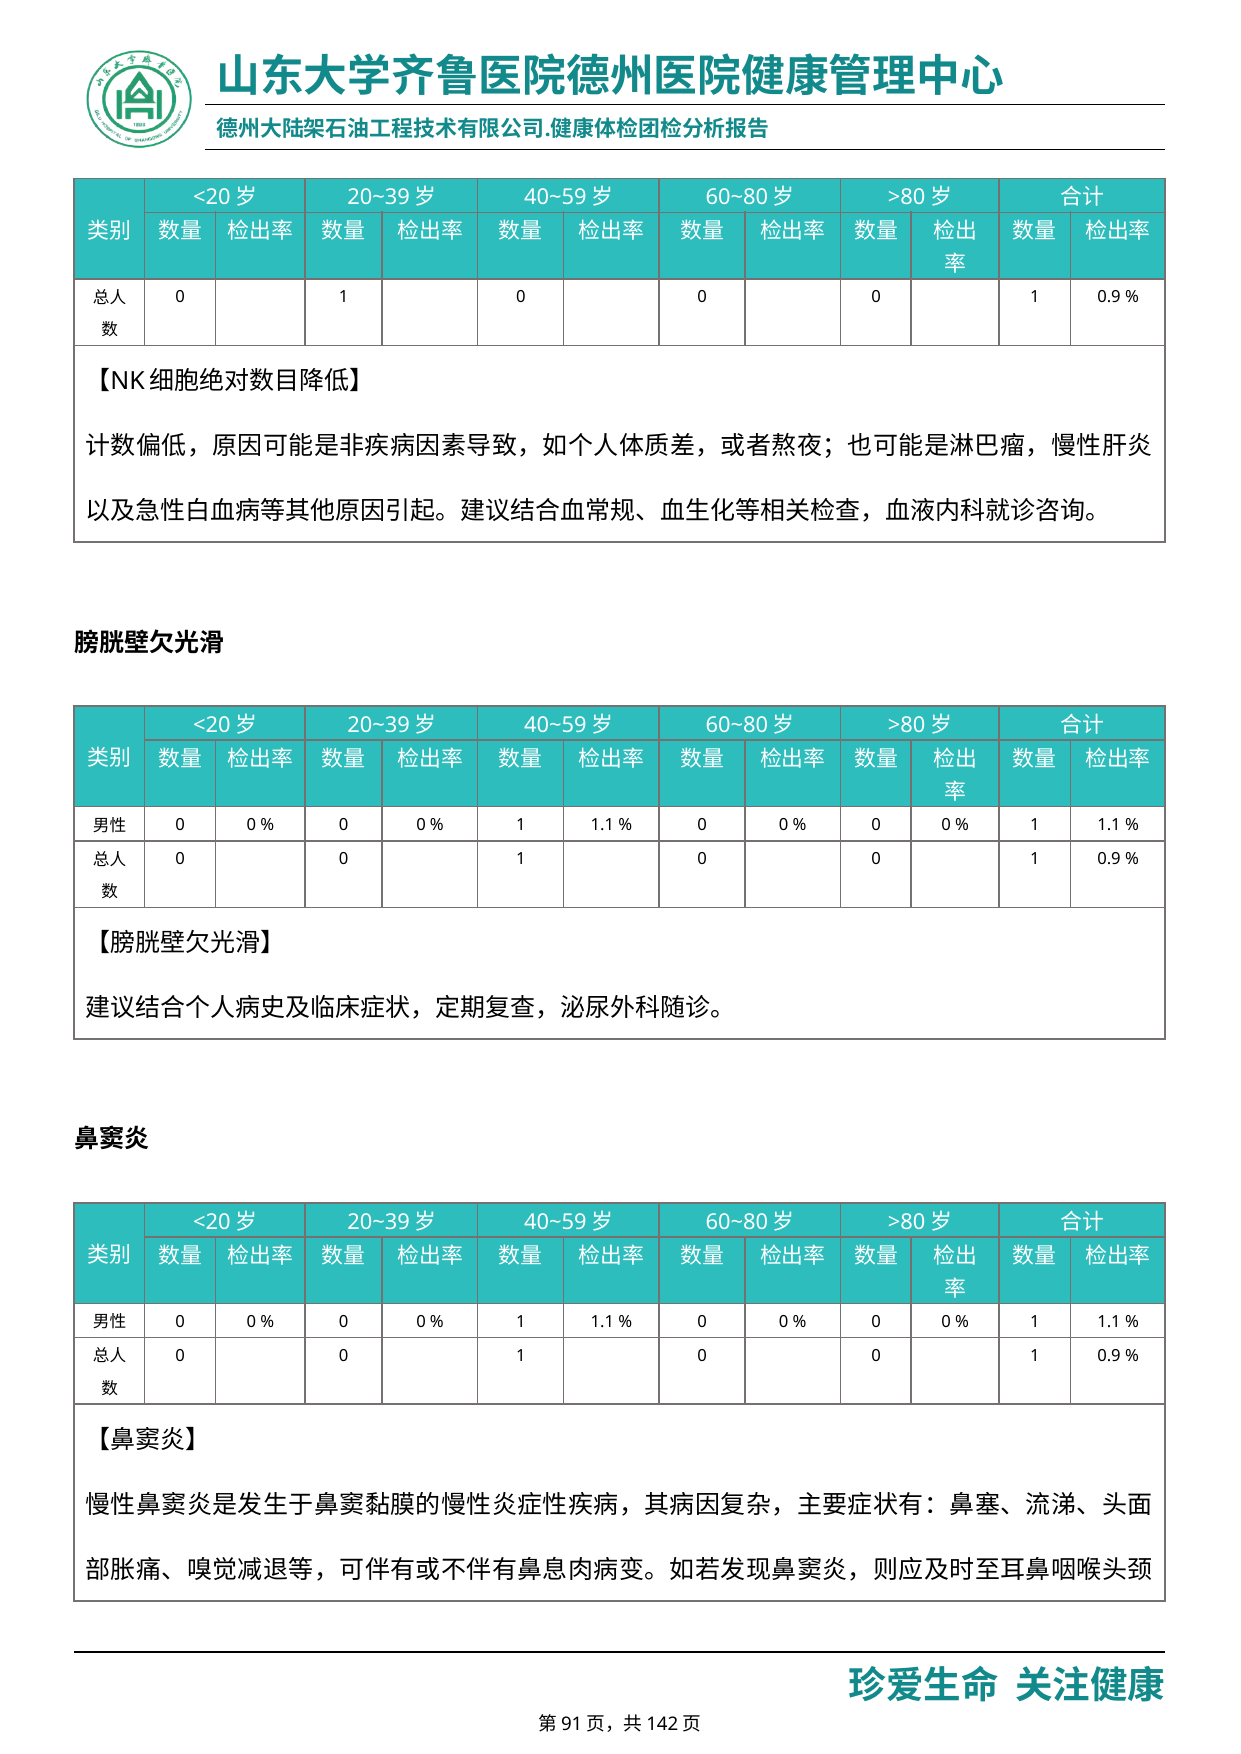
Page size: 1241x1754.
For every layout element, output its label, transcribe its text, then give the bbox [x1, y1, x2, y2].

text 膀胱壁欠光滑 [74, 608, 1165, 673]
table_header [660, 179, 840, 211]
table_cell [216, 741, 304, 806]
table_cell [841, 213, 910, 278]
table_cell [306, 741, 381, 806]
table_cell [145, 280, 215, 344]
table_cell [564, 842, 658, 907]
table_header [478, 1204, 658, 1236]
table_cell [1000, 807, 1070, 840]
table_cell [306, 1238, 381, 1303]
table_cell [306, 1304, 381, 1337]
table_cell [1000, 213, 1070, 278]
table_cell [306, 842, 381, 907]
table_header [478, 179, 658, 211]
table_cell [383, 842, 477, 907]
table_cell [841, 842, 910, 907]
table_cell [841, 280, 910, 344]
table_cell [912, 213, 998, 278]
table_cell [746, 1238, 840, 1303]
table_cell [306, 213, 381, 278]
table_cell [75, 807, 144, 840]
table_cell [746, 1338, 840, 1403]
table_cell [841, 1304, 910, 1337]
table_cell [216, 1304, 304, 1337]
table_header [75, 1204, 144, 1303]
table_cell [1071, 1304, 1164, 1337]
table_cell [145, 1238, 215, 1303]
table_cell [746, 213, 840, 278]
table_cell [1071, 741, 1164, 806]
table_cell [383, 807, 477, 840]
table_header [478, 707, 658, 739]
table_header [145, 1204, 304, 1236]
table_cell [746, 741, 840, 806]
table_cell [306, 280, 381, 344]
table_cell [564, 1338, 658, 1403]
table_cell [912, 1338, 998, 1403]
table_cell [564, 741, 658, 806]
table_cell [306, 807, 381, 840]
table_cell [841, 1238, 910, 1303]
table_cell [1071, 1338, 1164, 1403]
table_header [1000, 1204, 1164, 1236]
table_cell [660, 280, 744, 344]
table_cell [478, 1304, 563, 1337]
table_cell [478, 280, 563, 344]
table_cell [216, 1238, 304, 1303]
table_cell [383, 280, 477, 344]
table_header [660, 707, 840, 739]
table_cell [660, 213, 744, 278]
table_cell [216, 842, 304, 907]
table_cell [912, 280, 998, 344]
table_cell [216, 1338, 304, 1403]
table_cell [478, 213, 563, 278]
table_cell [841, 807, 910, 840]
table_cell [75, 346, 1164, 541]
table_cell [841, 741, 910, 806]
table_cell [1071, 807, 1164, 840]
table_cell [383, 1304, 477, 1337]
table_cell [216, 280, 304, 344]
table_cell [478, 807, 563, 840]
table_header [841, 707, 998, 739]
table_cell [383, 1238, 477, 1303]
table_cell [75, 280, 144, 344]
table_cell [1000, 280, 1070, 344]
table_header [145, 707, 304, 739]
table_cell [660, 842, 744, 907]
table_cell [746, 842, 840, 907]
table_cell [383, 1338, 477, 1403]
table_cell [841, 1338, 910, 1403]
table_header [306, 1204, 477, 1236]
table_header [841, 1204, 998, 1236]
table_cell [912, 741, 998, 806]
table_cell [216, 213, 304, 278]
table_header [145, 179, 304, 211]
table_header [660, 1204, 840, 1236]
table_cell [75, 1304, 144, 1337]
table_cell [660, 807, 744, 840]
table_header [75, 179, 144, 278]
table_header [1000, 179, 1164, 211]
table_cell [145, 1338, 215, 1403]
picture [85, 48, 194, 149]
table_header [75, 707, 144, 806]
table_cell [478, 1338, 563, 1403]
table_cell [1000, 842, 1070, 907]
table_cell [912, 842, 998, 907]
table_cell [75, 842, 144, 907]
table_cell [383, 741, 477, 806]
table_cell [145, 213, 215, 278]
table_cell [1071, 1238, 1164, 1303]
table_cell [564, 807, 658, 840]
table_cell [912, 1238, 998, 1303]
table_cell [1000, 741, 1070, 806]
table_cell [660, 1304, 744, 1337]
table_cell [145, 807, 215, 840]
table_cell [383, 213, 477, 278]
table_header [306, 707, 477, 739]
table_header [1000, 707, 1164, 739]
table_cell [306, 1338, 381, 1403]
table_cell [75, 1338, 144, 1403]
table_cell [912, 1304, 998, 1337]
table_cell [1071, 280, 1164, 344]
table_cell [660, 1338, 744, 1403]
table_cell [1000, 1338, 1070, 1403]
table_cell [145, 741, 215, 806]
text 鼻窦炎 [74, 1104, 1165, 1169]
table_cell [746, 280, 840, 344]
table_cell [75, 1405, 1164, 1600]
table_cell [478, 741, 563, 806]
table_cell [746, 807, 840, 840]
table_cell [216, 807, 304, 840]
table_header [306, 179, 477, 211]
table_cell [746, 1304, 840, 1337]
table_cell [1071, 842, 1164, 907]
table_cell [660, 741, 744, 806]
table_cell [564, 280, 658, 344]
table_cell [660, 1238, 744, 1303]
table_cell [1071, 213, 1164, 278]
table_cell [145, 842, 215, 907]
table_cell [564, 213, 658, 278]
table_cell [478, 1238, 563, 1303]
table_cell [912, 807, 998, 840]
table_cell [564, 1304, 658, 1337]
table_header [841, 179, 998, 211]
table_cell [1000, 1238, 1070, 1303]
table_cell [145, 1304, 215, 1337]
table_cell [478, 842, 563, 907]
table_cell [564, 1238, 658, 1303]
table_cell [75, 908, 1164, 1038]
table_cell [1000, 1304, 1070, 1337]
